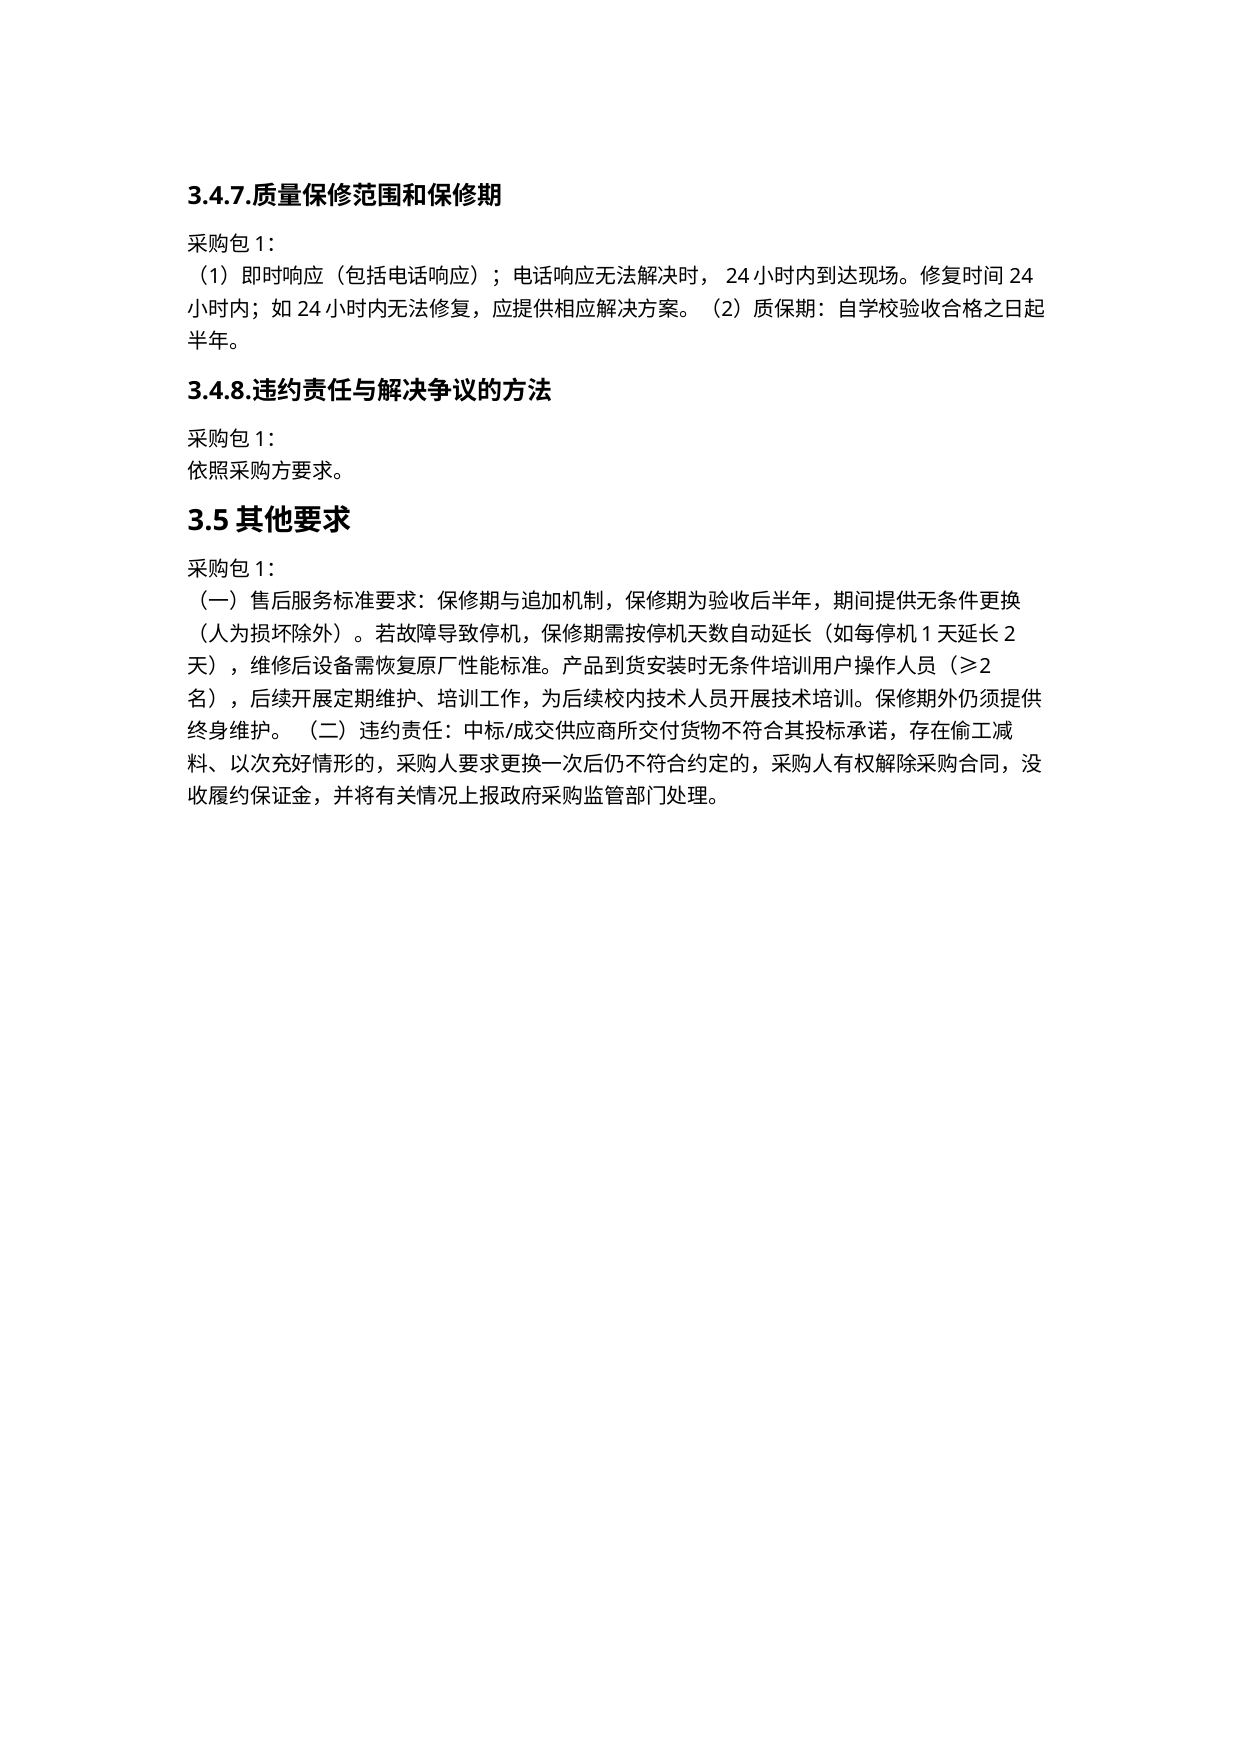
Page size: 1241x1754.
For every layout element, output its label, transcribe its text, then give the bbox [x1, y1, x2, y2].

text 3.4.8.违约责任与解决争议的方法 [187, 357, 1053, 422]
text 采购包1： [187, 227, 1053, 259]
text 3.5其他要求 [187, 487, 1053, 552]
text 采购包1： [187, 552, 1053, 584]
text （1）即时响应（包括电话响应）；电话响应无法解决时， 24小时内到达现场。修复时间 24小时内；如 24小时内无法修复，应提供相应解决方案。（2）质保期：自学校验收合格之日起半年。 [187, 259, 1053, 357]
text （一）售后服务标准要求：保修期与追加机制，保修期为验收后半年，期间提供无条件更换（人为损坏除外）。若故障导致停机，保修期需按停机天数自动延长（如每停机1天延长2天），维修后设备需恢复原厂性能标准。产品到货安装时无条件培训用户操作人员（≥2名），后续开展定期维护、培训工作，为后续校内技术人员开展技术培训。保修期外仍须提供终身维护。 （二）违约责任：中标/成交供应商所交付货物不符合其投标承诺，存在偷工减料、以次充好情形的，采购人要求更换一次后仍不符合约定的，采购人有权解除采购合同，没收履约保证金，并将有关情况上报政府采购监管部门处理。 [187, 584, 1053, 812]
text 3.4.7.质量保修范围和保修期 [187, 162, 1053, 227]
text 采购包1： [187, 422, 1053, 454]
text 依照采购方要求。 [187, 454, 1053, 487]
